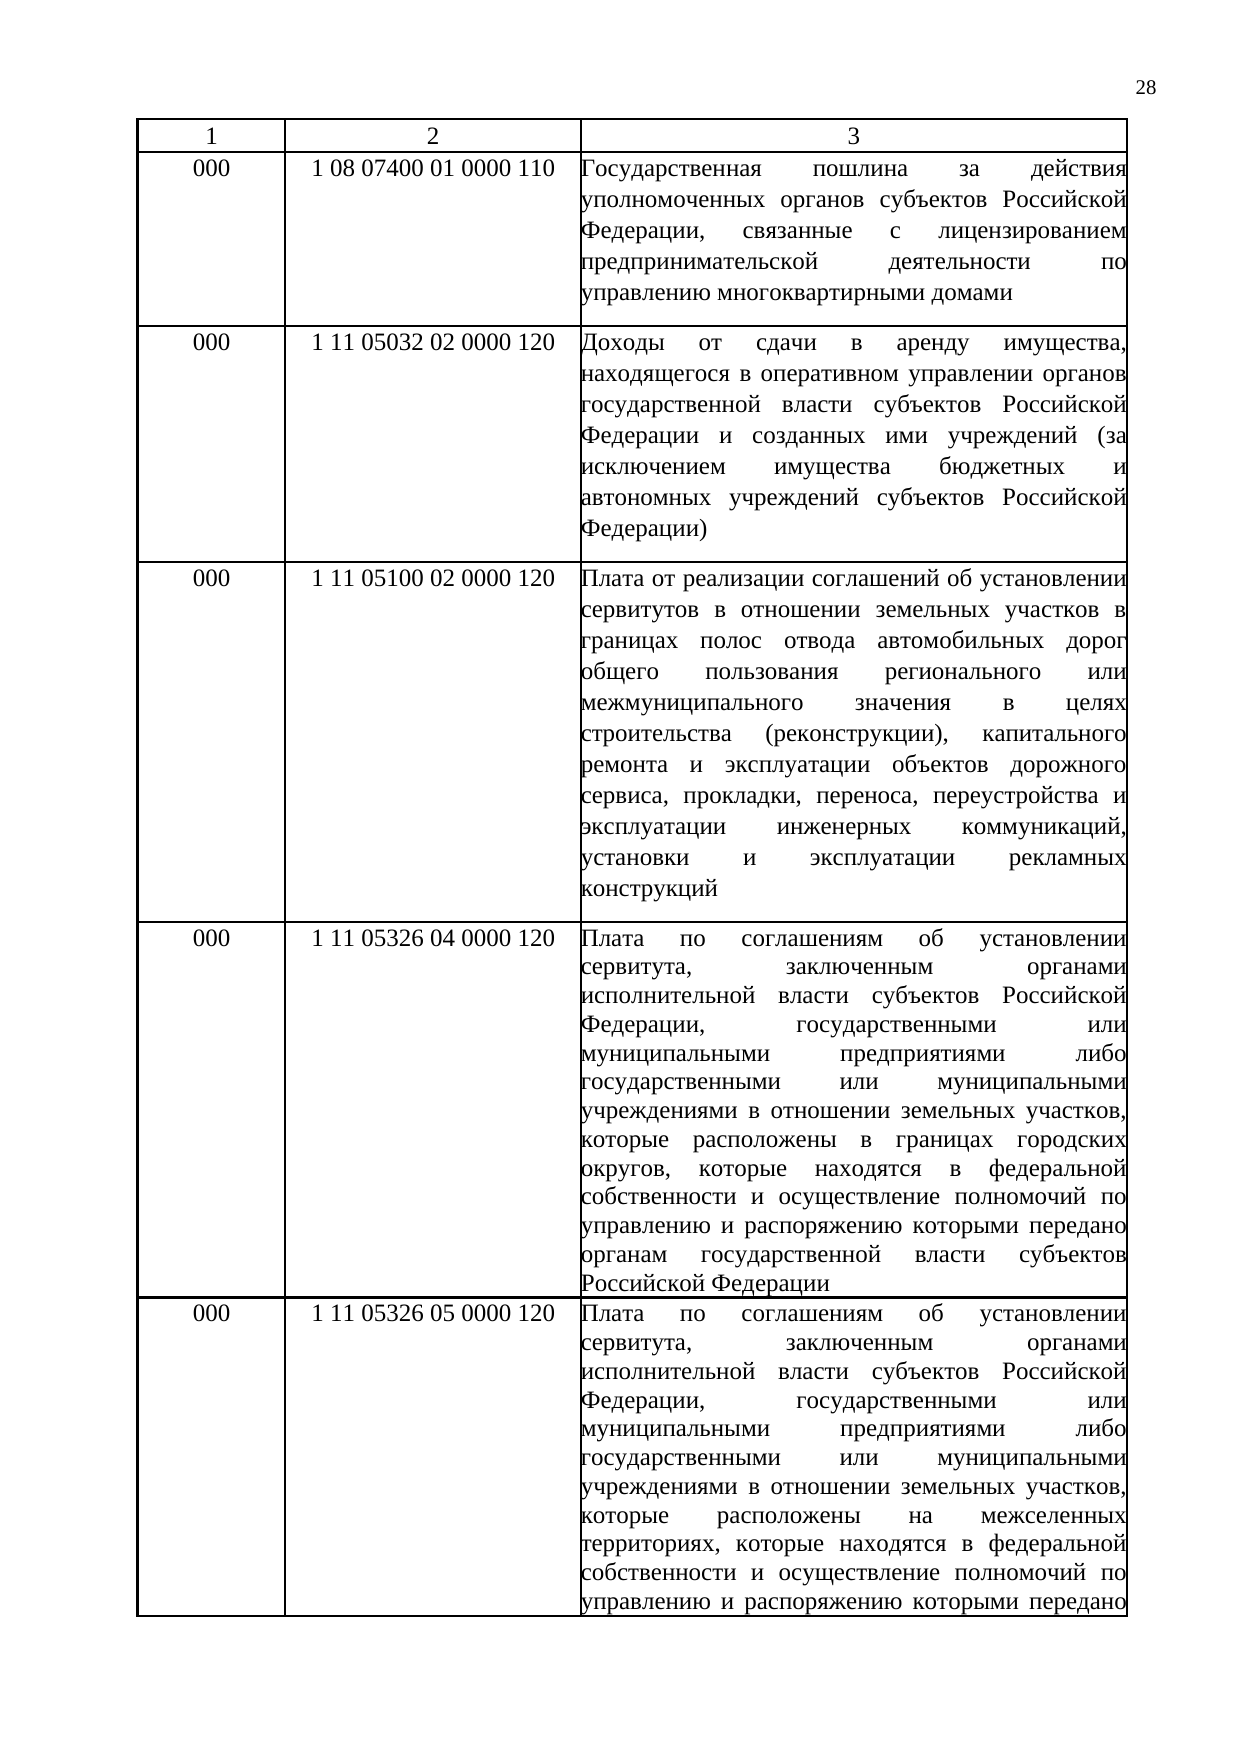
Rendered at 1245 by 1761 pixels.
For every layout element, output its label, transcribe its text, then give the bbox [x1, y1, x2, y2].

table_cell Доходы от сдачи в аренду имущества, находящегося в оперативном управлении органов государственной власти субъектов Российской Федерации и созданных ими учреждений (за исключением имущества бюджетных и автономных учреждений субъектов Российской Федерации) [582, 327, 1126, 561]
table_cell Государственная пошлина за действия уполномоченных органов субъектов Российской Федерации, связанные с лицензированием предпринимательской деятельности по управлению многоквартирными домами [582, 153, 1126, 325]
table_cell 1 11 05032 02 0000 120 [286, 327, 580, 561]
table_cell 1 11 05100 02 0000 120 [286, 563, 580, 921]
table_cell 1 11 05326 05 0000 120 [286, 1299, 580, 1615]
table_cell 000 [139, 1299, 284, 1615]
table_header 3 [582, 120, 1126, 151]
table_cell 000 [139, 923, 284, 1296]
table_header 2 [286, 120, 580, 151]
table_cell 000 [139, 563, 284, 921]
table_cell 1 11 05326 04 0000 120 [286, 923, 580, 1296]
table_cell 000 [139, 153, 284, 325]
table_header 1 [139, 120, 284, 151]
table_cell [582, 1299, 1126, 1615]
table_cell 000 [139, 327, 284, 561]
table_cell Плата по соглашениям об установлении сервитута, заключенным органами исполнительной власти субъектов Российской Федерации, государственными или муниципальными предприятиями либо государственными или муниципальными учреждениями в отношении земельных участков, которые расположены в границах городских округов, которые находятся в федеральной собственности и осуществление полномочий по управлению и распоряжению которыми передано органам государственной власти субъектов Российской Федерации [582, 923, 1126, 1296]
table_cell Плата от реализации соглашений об установлении сервитутов в отношении земельных участков в границах полос отвода автомобильных дорог общего пользования регионального или межмуниципального значения в целях строительства (реконструкции), капитального ремонта и эксплуатации объектов дорожного сервиса, прокладки, переноса, переустройства и эксплуатации инженерных коммуникаций, установки и эксплуатации рекламных конструкций [582, 563, 1126, 921]
table_cell 1 08 07400 01 0000 110 [286, 153, 580, 325]
